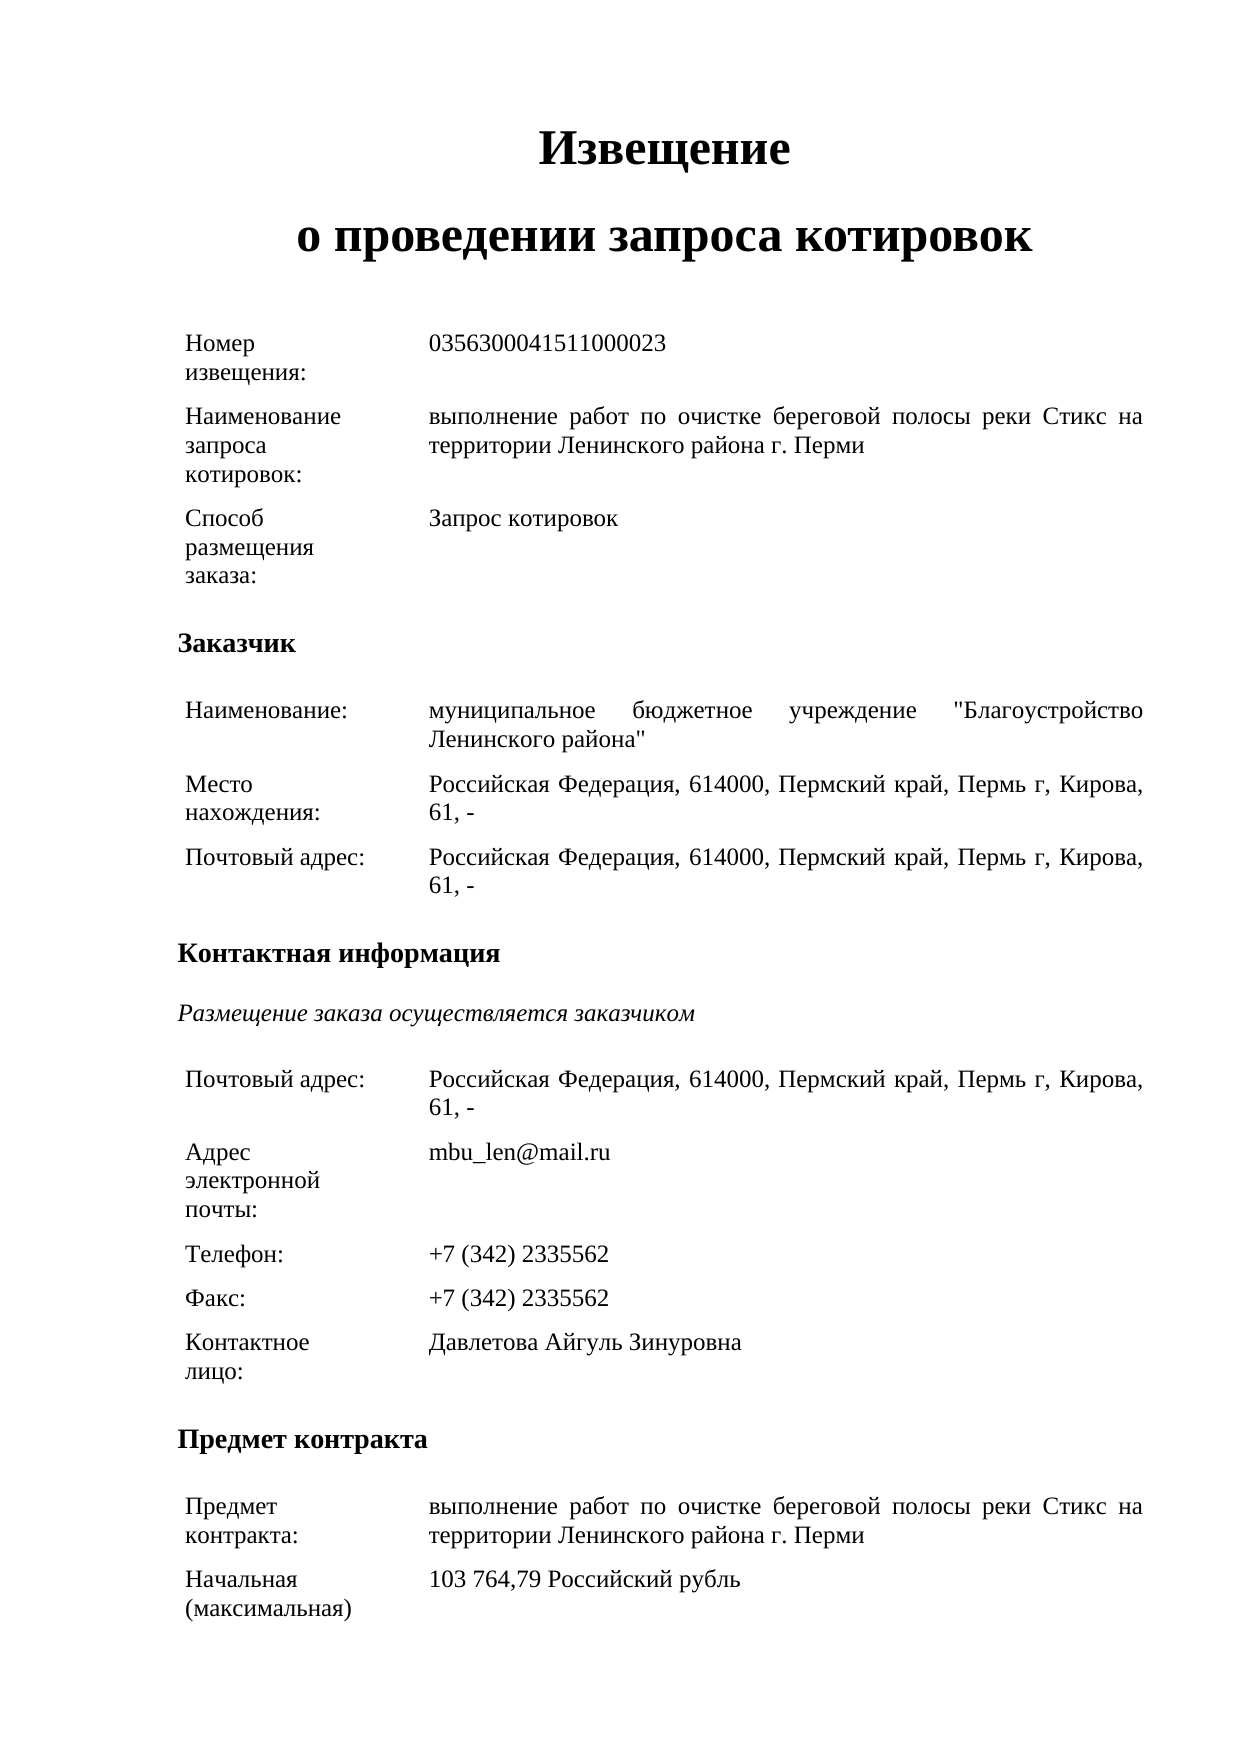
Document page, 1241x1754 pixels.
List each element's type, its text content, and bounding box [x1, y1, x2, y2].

table_header муниципальное бюджетное учреждение "Благоустройство Ленинского района" [421, 688, 1152, 761]
table_cell Контактное лицо: [177, 1320, 421, 1393]
table_cell Почтовый адрес: [177, 834, 421, 907]
table_cell mbu_len@mail.ru [421, 1129, 1152, 1231]
table_cell Российская Федерация, 614000, Пермский край, Пермь г, Кирова, 61, - [421, 761, 1152, 834]
table_cell Телефон: [177, 1231, 421, 1275]
table_header 0356300041511000023 [421, 320, 1152, 393]
table_cell Способ размещения заказа: [177, 495, 421, 597]
text Извещение [177, 118, 1152, 176]
table_header Российская Федерация, 614000, Пермский край, Пермь г, Кирова, 61, - [421, 1056, 1152, 1129]
text Размещение заказа осуществляется заказчиком [177, 998, 1152, 1027]
table_cell Адрес электронной почты: [177, 1129, 421, 1231]
table_header Номер извещения: [177, 320, 421, 393]
text Предмет контракта [177, 1422, 1152, 1454]
table_cell Давлетова Айгуль Зинуровна [421, 1320, 1152, 1393]
table_header Предмет контракта: [177, 1484, 421, 1557]
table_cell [177, 1557, 421, 1630]
table_cell выполнение работ по очистке береговой полосы реки Стикс на территории Ленинского района г. Перми [421, 393, 1152, 495]
table_cell Российская Федерация, 614000, Пермский край, Пермь г, Кирова, 61, - [421, 834, 1152, 907]
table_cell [421, 1557, 1152, 1630]
text о проведении запроса котировок [177, 205, 1152, 262]
text Контактная информация [177, 936, 1152, 969]
text Заказчик [177, 626, 1152, 659]
table_cell +7 (342) 2335562 [421, 1231, 1152, 1275]
table_cell Факс: [177, 1275, 421, 1319]
table_cell Наименование запроса котировок: [177, 393, 421, 495]
table_header Почтовый адрес: [177, 1056, 421, 1129]
table_header Наименование: [177, 688, 421, 761]
table_header выполнение работ по очистке береговой полосы реки Стикс на территории Ленинского района г. Перми [421, 1484, 1152, 1557]
table_cell Место нахождения: [177, 761, 421, 834]
table_cell Запрос котировок [421, 495, 1152, 597]
table_cell +7 (342) 2335562 [421, 1275, 1152, 1319]
